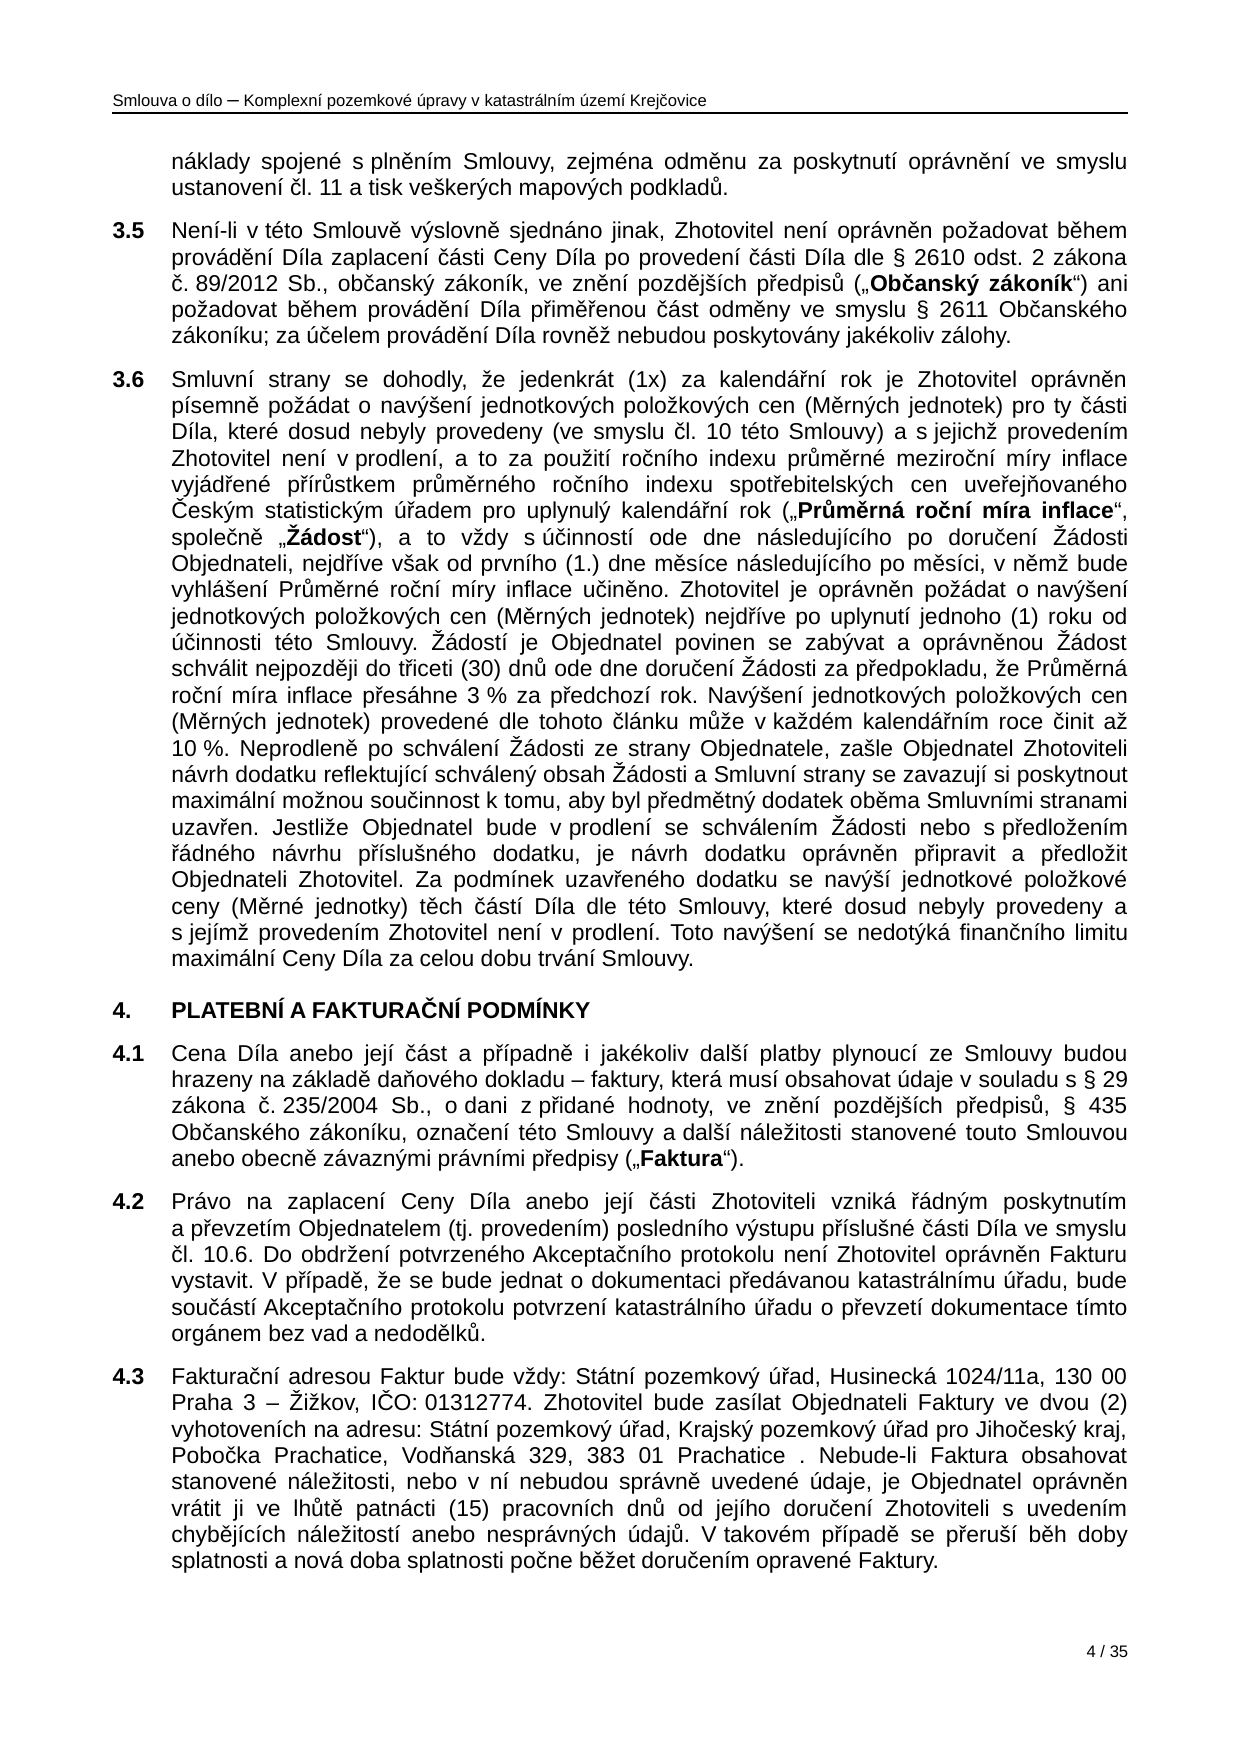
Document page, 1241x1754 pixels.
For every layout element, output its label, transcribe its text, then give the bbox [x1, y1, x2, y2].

text Cena Díla anebo její část a případně i jakékoliv další platby plynoucí ze Smlouvy budou hrazeny na základě daňového dokladu – faktury, která musí obsahovat údaje v souladu s § 29 zákona č. 235/2004 Sb., o dani z přidané hodnoty, ve znění pozdějších předpisů, § 435 Občanského zákoníku, označení této Smlouvy a další náležitosti stanovené touto Smlouvou anebo obecně závaznými právními předpisy („Faktura“). [112, 1040, 1128, 1171]
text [112, 148, 1128, 200]
text Platební a fakturační podmínky [112, 997, 1128, 1023]
text Fakturační adresou Faktur bude vždy: Státní pozemkový úřad, Husinecká 1024/11a, 130 00 Praha 3 – Žižkov, IČO: 01312774. Zhotovitel bude zasílat Objednateli Faktury ve dvou (2) vyhotoveních na adresu: Státní pozemkový úřad, Krajský pozemkový úřad pro Jihočeský kraj, Pobočka Prachatice, Vodňanská 329, 383 01 Prachatice . Nebude-li Faktura obsahovat stanovené náležitosti, nebo v ní nebudou správně uvedené údaje, je Objednatel oprávněn vrátit ji ve lhůtě patnácti (15) pracovních dnů od jejího doručení Zhotoviteli s uvedením chybějících náležitostí anebo nesprávných údajů. V takovém případě se přeruší běh doby splatnosti a nová doba splatnosti počne běžet doručením opravené Faktury. [112, 1363, 1128, 1574]
text Není-li v této Smlouvě výslovně sjednáno jinak, Zhotovitel není oprávněn požadovat během provádění Díla zaplacení části Ceny Díla po provedení části Díla dle § 2610 odst. 2 zákona č. 89/2012 Sb., občanský zákoník, ve znění pozdějších předpisů („Občanský zákoník“) ani požadovat během provádění Díla přiměřenou část odměny ve smyslu § 2611 Občanského zákoníku; za účelem provádění Díla rovněž nebudou poskytovány jakékoliv zálohy. [112, 217, 1128, 349]
text Smluvní strany se dohodly, že jedenkrát (1x) za kalendářní rok je Zhotovitel oprávněn písemně požádat o navýšení jednotkových položkových cen (Měrných jednotek) pro ty části Díla, které dosud nebyly provedeny (ve smyslu čl. 10 této Smlouvy) a s jejichž provedením Zhotovitel není v prodlení, a to za použití ročního indexu průměrné meziroční míry inflace vyjádřené přírůstkem průměrného ročního indexu spotřebitelských cen uveřejňovaného Českým statistickým úřadem pro uplynulý kalendářní rok („Průměrná roční míra inflace“, společně „Žádost“), a to vždy s účinností ode dne následujícího po doručení Žádosti Objednateli, nejdříve však od prvního (1.) dne měsíce následujícího po měsíci, v němž bude vyhlášení Průměrné roční míry inflace učiněno. Zhotovitel je oprávněn požádat o navýšení jednotkových položkových cen (Měrných jednotek) nejdříve po uplynutí jednoho (1) roku od účinnosti této Smlouvy. Žádostí je Objednatel povinen se zabývat a oprávněnou Žádost schválit nejpozději do třiceti (30) dnů ode dne doručení Žádosti za předpokladu, že Průměrná roční míra inflace přesáhne 3 % za předchozí rok. Navýšení jednotkových položkových cen (Měrných jednotek) provedené dle tohoto článku může v každém kalendářním roce činit až 10 %. Neprodleně po schválení Žádosti ze strany Objednatele, zašle Objednatel Zhotoviteli návrh dodatku reflektující schválený obsah Žádosti a Smluvní strany se zavazují si poskytnout maximální možnou součinnost k tomu, aby byl předmětný dodatek oběma Smluvními stranami uzavřen. Jestliže Objednatel bude v prodlení se schválením Žádosti nebo s předložením řádného návrhu příslušného dodatku, je návrh dodatku oprávněn připravit a předložit Objednateli Zhotovitel. Za podmínek uzavřeného dodatku se navýší jednotkové položkové ceny (Měrné jednotky) těch částí Díla dle této Smlouvy, které dosud nebyly provedeny a s jejímž provedením Zhotovitel není v prodlení. Toto navýšení se nedotýká finančního limitu maximální Ceny Díla za celou dobu trvání Smlouvy. [112, 366, 1128, 972]
text Právo na zaplacení Ceny Díla anebo její části Zhotoviteli vzniká řádným poskytnutím a převzetím Objednatelem (tj. provedením) posledního výstupu příslušné části Díla ve smyslu čl. 10.6. Do obdržení potvrzeného Akceptačního protokolu není Zhotovitel oprávněn Fakturu vystavit. V případě, že se bude jednat o dokumentaci předávanou katastrálnímu úřadu, bude součástí Akceptačního protokolu potvrzení katastrálního úřadu o převzetí dokumentace tímto orgánem bez vad a nedodělků. [112, 1188, 1128, 1346]
